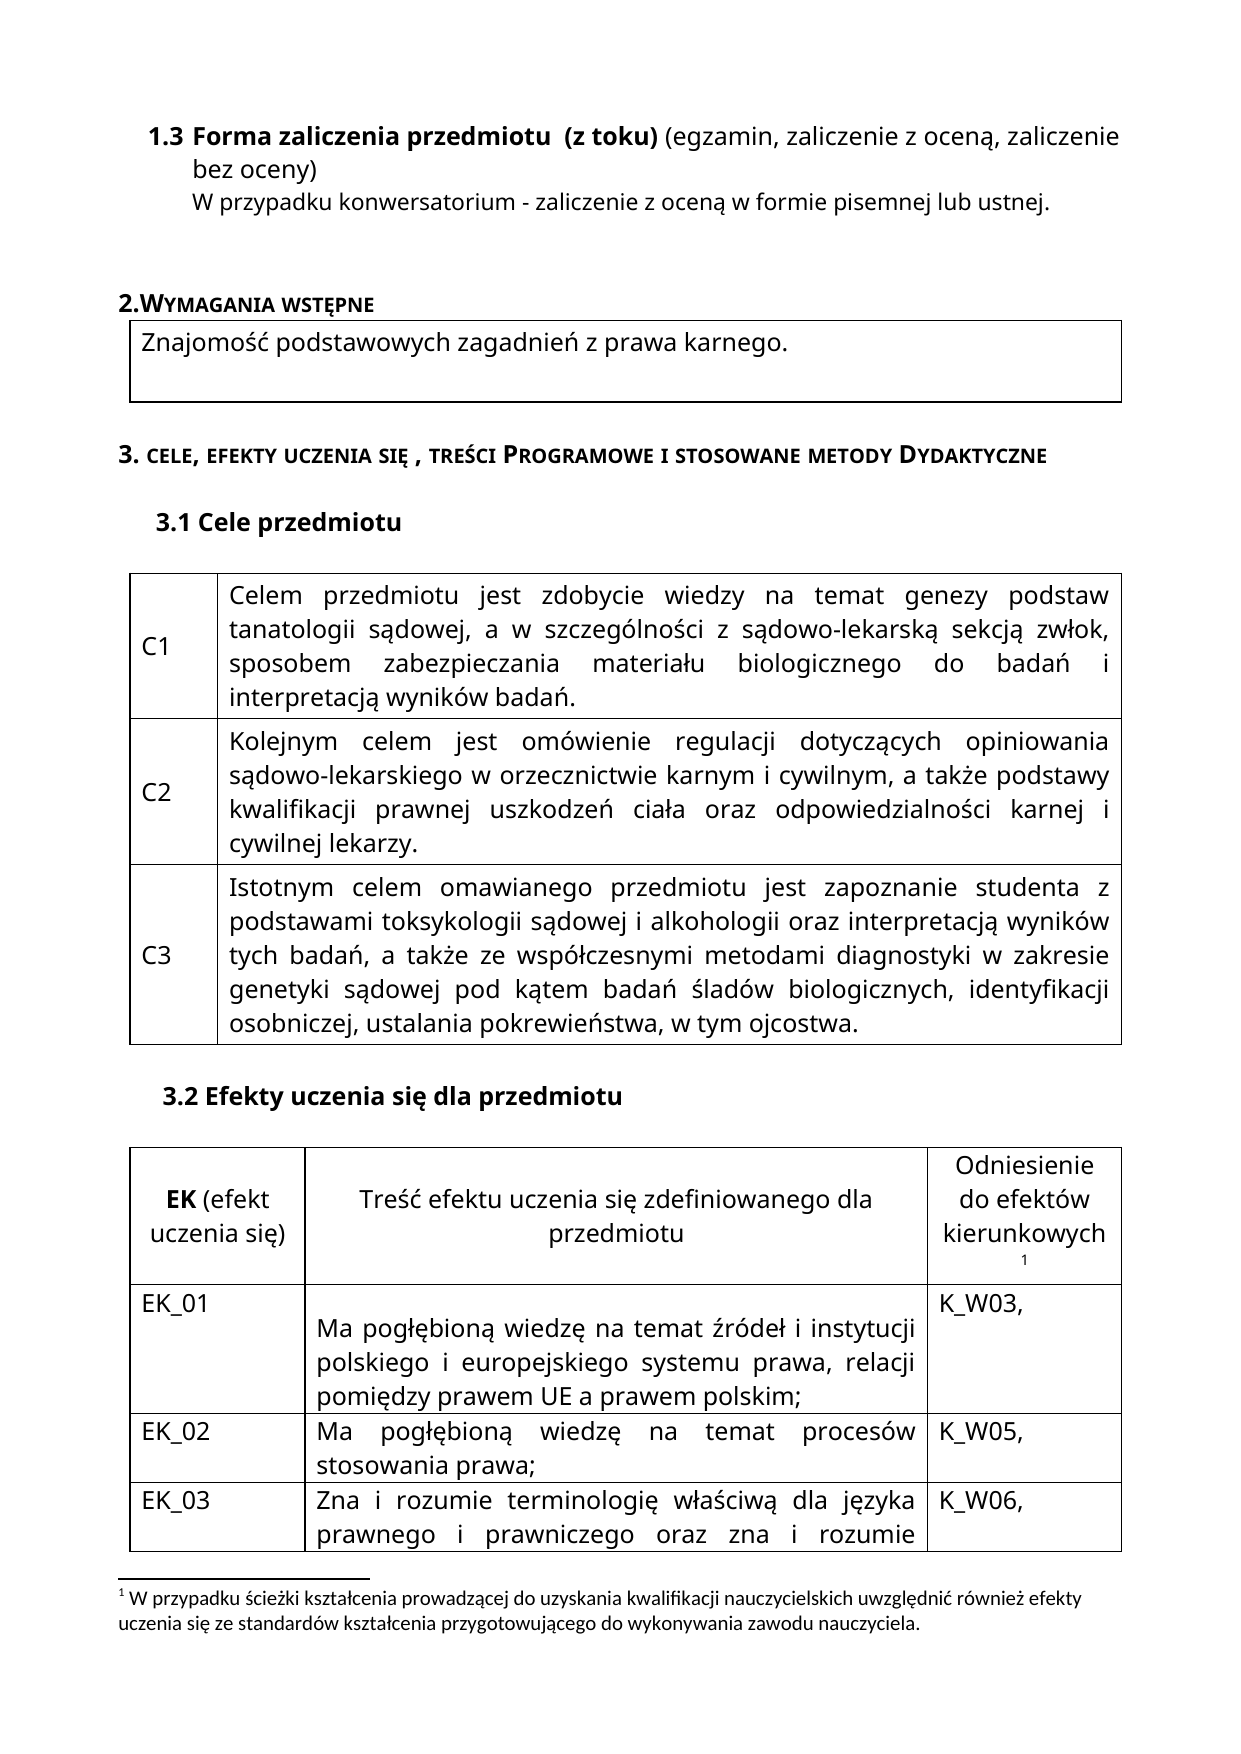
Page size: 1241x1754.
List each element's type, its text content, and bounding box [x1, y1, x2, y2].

text 1.3 Forma zaliczenia przedmiotu (z toku) (egzamin, zaliczenie z oceną, zaliczenie bez oceny) [148, 118, 1122, 186]
table_cell Kolejnym celem jest omówienie regulacji dotyczących opiniowania sądowo-lekarskiego w orzecznictwie karnym i cywilnym, a także podstawy kwalifikacji prawnej uszkodzeń ciała oraz odpowiedzialności karnej i cywilnej lekarzy. [218, 719, 1121, 864]
text 3.1 Cele przedmiotu [156, 504, 1122, 539]
table_cell K_W06, [928, 1483, 1121, 1551]
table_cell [306, 1483, 927, 1551]
table_header Celem przedmiotu jest zdobycie wiedzy na temat genezy podstaw tanatologii sądowej, a w szczególności z sądowo-lekarską sekcją zwłok, sposobem zabezpieczania materiału biologicznego do badań i interpretacją wyników badań. [218, 574, 1121, 718]
table_header Znajomość podstawowych zagadnień z prawa karnego. [131, 321, 1121, 401]
table_cell EK_01 [131, 1285, 304, 1412]
table_header C1 [131, 574, 217, 718]
text W przypadku konwersatorium - zaliczenie z oceną w formie pisemnej lub ustnej. [118, 186, 1122, 217]
text 2.Wymagania wstępne [118, 286, 1122, 320]
table_header Treść efektu uczenia się zdefiniowanego dla przedmiotu [306, 1148, 927, 1284]
table_cell K_W05, [928, 1414, 1121, 1482]
text 3. cele, efekty uczenia się , treści Programowe i stosowane metody Dydaktyczne [118, 436, 1122, 471]
table_cell C2 [131, 719, 217, 864]
table_cell EK_02 [131, 1414, 304, 1482]
table_cell Ma pogłębioną wiedzę na temat źródeł i instytucji polskiego i europejskiego systemu prawa, relacji pomiędzy prawem UE a prawem polskim; [306, 1285, 927, 1412]
table_header EK (efekt uczenia się) [131, 1148, 304, 1284]
table_cell C3 [131, 865, 217, 1044]
table_cell K_W03, [928, 1285, 1121, 1412]
table_cell Ma pogłębioną wiedzę na temat procesów stosowania prawa; [306, 1414, 927, 1482]
table_cell EK_03 [131, 1483, 304, 1551]
table_cell Istotnym celem omawianego przedmiotu jest zapoznanie studenta z podstawami toksykologii sądowej i alkohologii oraz interpretacją wyników tych badań, a także ze współczesnymi metodami diagnostyki w zakresie genetyki sądowej pod kątem badań śladów biologicznych, identyfikacji osobniczej, ustalania pokrewieństwa, w tym ojcostwa. [218, 865, 1121, 1044]
text 3.2 Efekty uczenia się dla przedmiotu [162, 1079, 1122, 1113]
table_header Odniesienie do efektów kierunkowych [928, 1148, 1121, 1284]
